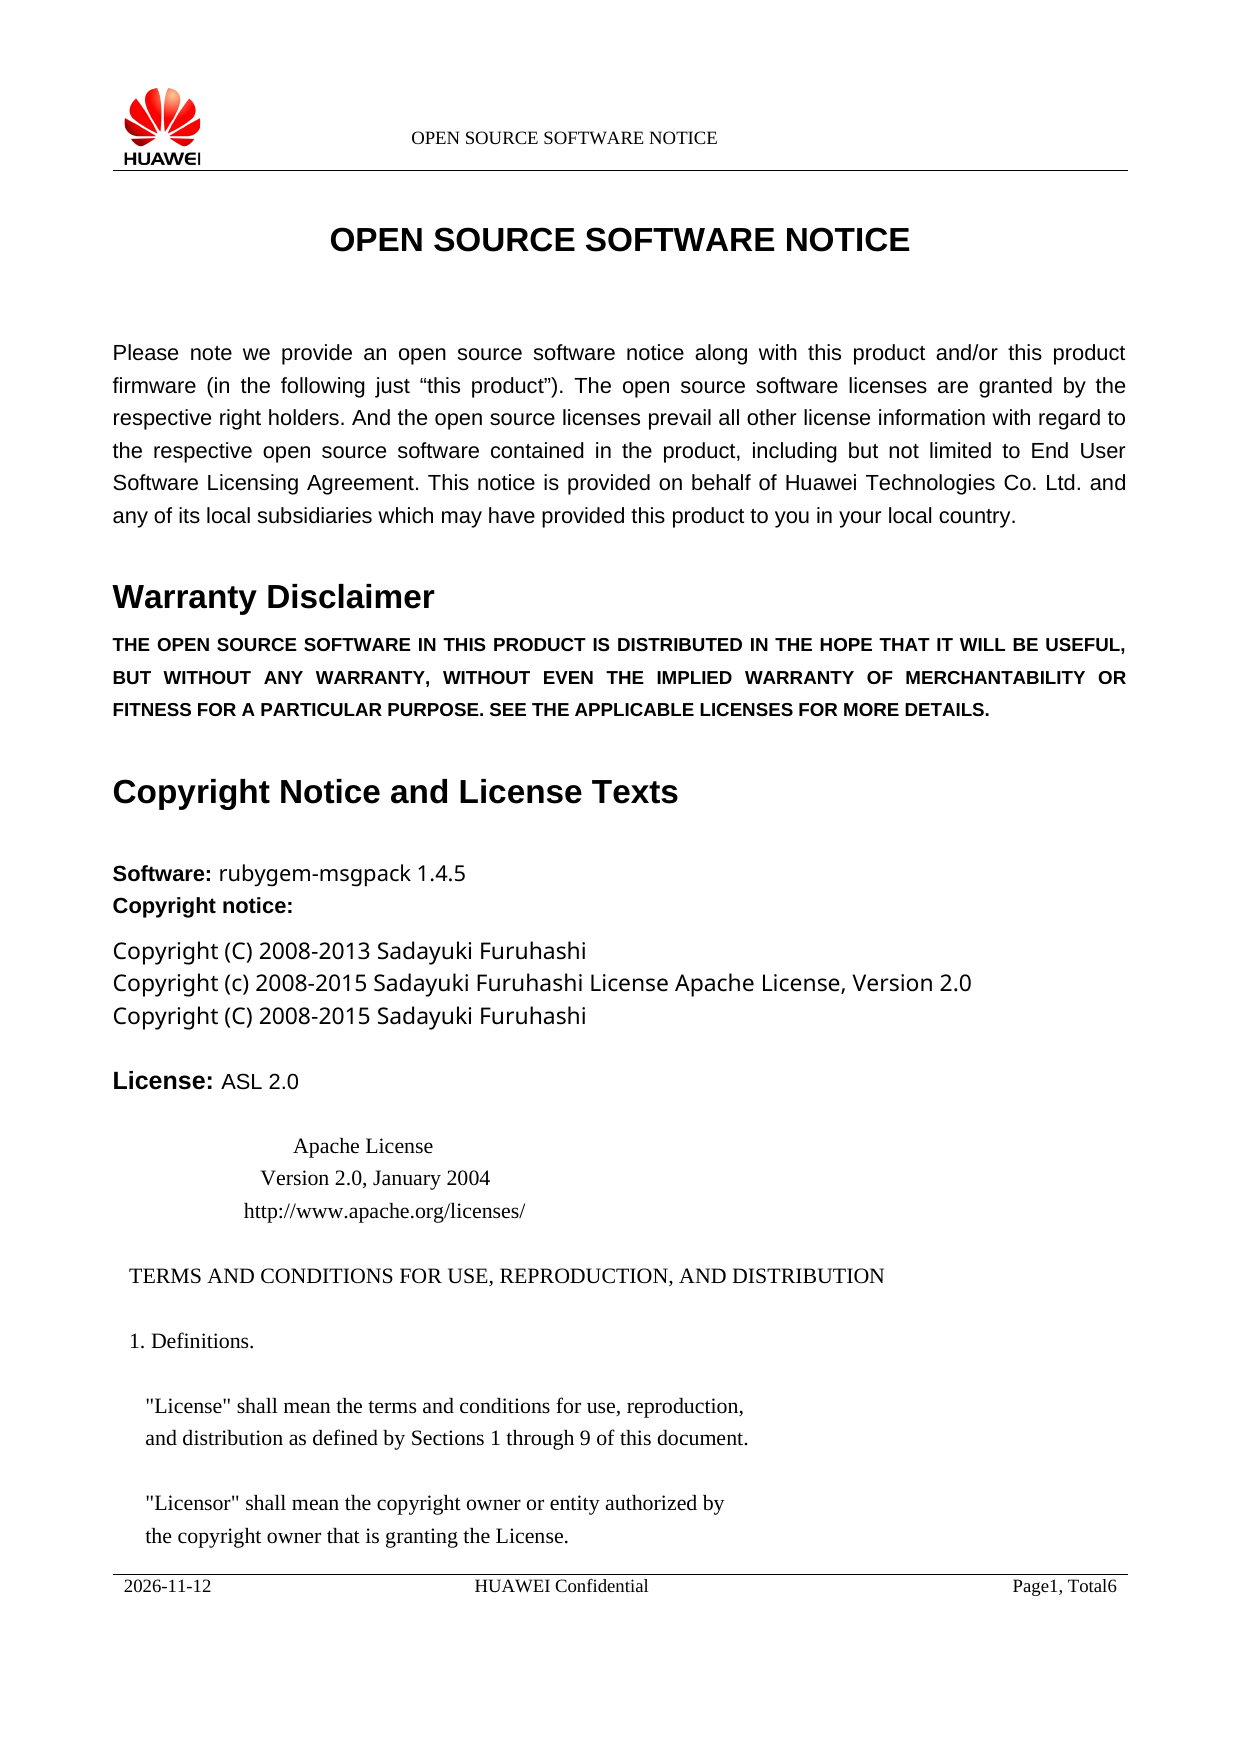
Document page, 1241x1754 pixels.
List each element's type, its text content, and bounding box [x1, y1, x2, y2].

text OPEN SOURCE SOFTWARE NOTICE [112, 206, 1128, 271]
text The open source software in this product is distributed in the hope that it will be useful, but WITHOUT ANY WARRANTY, without even the implied warranty of MERCHANTABILITY or FITNESS FOR A PARTICULAR PURPOSE. See the applicable licenses for more details. [112, 629, 1128, 726]
text Copyright (C) 2008-2013 Sadayuki Furuhashi Copyright (c) 2008-2015 Sadayuki Furuhashi License Apache License, Version 2.0 Copyright (C) 2008-2015 Sadayuki Furuhashi [112, 934, 1128, 1064]
title Software: rubygem-msgpack 1.4.5 [112, 856, 1128, 889]
text Warranty Disclaimer [112, 564, 1128, 629]
text License: ASL 2.0 [112, 1064, 1128, 1096]
text Copyright Notice and License Texts [112, 759, 1128, 824]
text Copyright notice: [112, 889, 1128, 921]
text Please note we provide an open source software notice along with this product and/or this product firmware (in the following just “this product”). The open source software licenses are granted by the respective right holders. And the open source licenses prevail all other license information with regard to the respective open source software contained in the product, including but not limited to End User Software Licensing Agreement. This notice is provided on behalf of Huawei Technologies Co. Ltd. and any of its local subsidiaries which may have provided this product to you in your local country. [112, 336, 1128, 531]
picture [124, 88, 201, 165]
